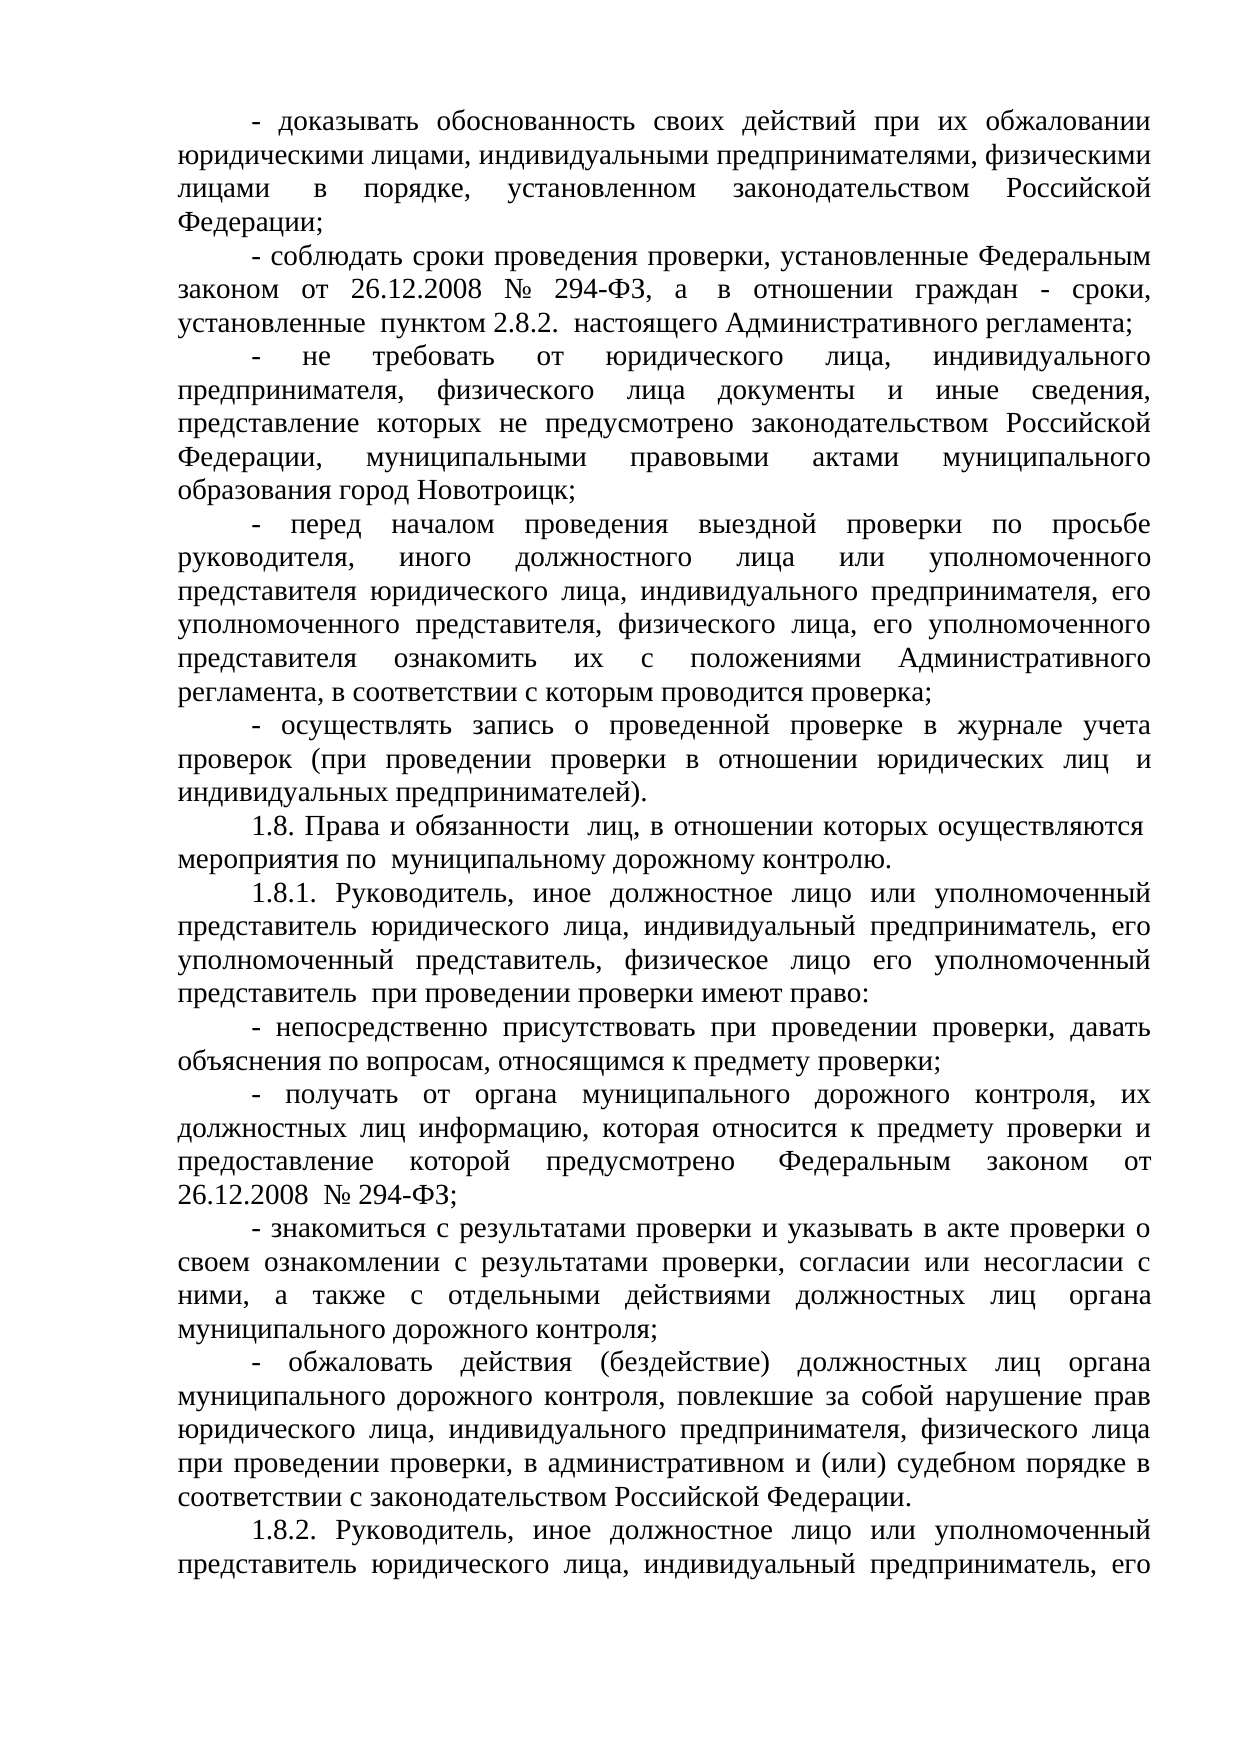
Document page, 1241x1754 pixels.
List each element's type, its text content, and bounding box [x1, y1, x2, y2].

text - обжаловать действия (бездействие) должностных лиц органа муниципального дорожного контроля, повлекшие за собой нарушение прав юридического лица, индивидуального предпринимателя, физического лица при проведении проверки, в административном и (или) судебном порядке в соответствии с законодательством Российской Федерации. [177, 1344, 1152, 1512]
text - не требовать от юридического лица, индивидуального предпринимателя, физического лица документы и иные сведения, представление которых не предусмотрено законодательством Российской Федерации, муниципальными правовыми актами муниципального образования город Новотроицк; [177, 338, 1152, 506]
text - знакомиться с результатами проверки и указывать в акте проверки о своем ознакомлении с результатами проверки, согласии или несогласии с ними, а также с отдельными действиями должностных лиц органа муниципального дорожного контроля; [177, 1210, 1152, 1344]
text - получать от органа муниципального дорожного контроля, их должностных лиц информацию, которая относится к предмету проверки и предоставление которой предусмотрено Федеральным законом от 26.12.2008 № 294-ФЗ; [177, 1076, 1152, 1210]
text - перед началом проведения выездной проверки по просьбе руководителя, иного должностного лица или уполномоченного представителя юридического лица, индивидуального предпринимателя, его уполномоченного представителя, физического лица, его уполномоченного представителя ознакомить их с положениями Административного регламента, в соответствии с которым проводится проверка; [177, 506, 1152, 707]
text - соблюдать сроки проведения проверки, установленные Федеральным законом от 26.12.2008 № 294-ФЗ, а в отношении граждан - сроки, установленные пунктом 2.8.2. настоящего Административного регламента; [177, 238, 1152, 338]
text - доказывать обоснованность своих действий при их обжаловании юридическими лицами, индивидуальными предпринимателями, физическими лицами в порядке, установленном законодательством Российской Федерации; [177, 103, 1152, 238]
text - непосредственно присутствовать при проведении проверки, давать объяснения по вопросам, относящимся к предмету проверки; [177, 1009, 1152, 1076]
text 1.8. Права и обязанности лиц, в отношении которых осуществляются мероприятия по муниципальному дорожному контролю. [177, 808, 1152, 875]
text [177, 1512, 1152, 1579]
text - осуществлять запись о проведенной проверке в журнале учета проверок (при проведении проверки в отношении юридических лиц и индивидуальных предпринимателей). [177, 707, 1152, 808]
text 1.8.1. Руководитель, иное должностное лицо или уполномоченный представитель юридического лица, индивидуальный предприниматель, его уполномоченный представитель, физическое лицо его уполномоченный представитель при проведении проверки имеют право: [177, 875, 1152, 1009]
